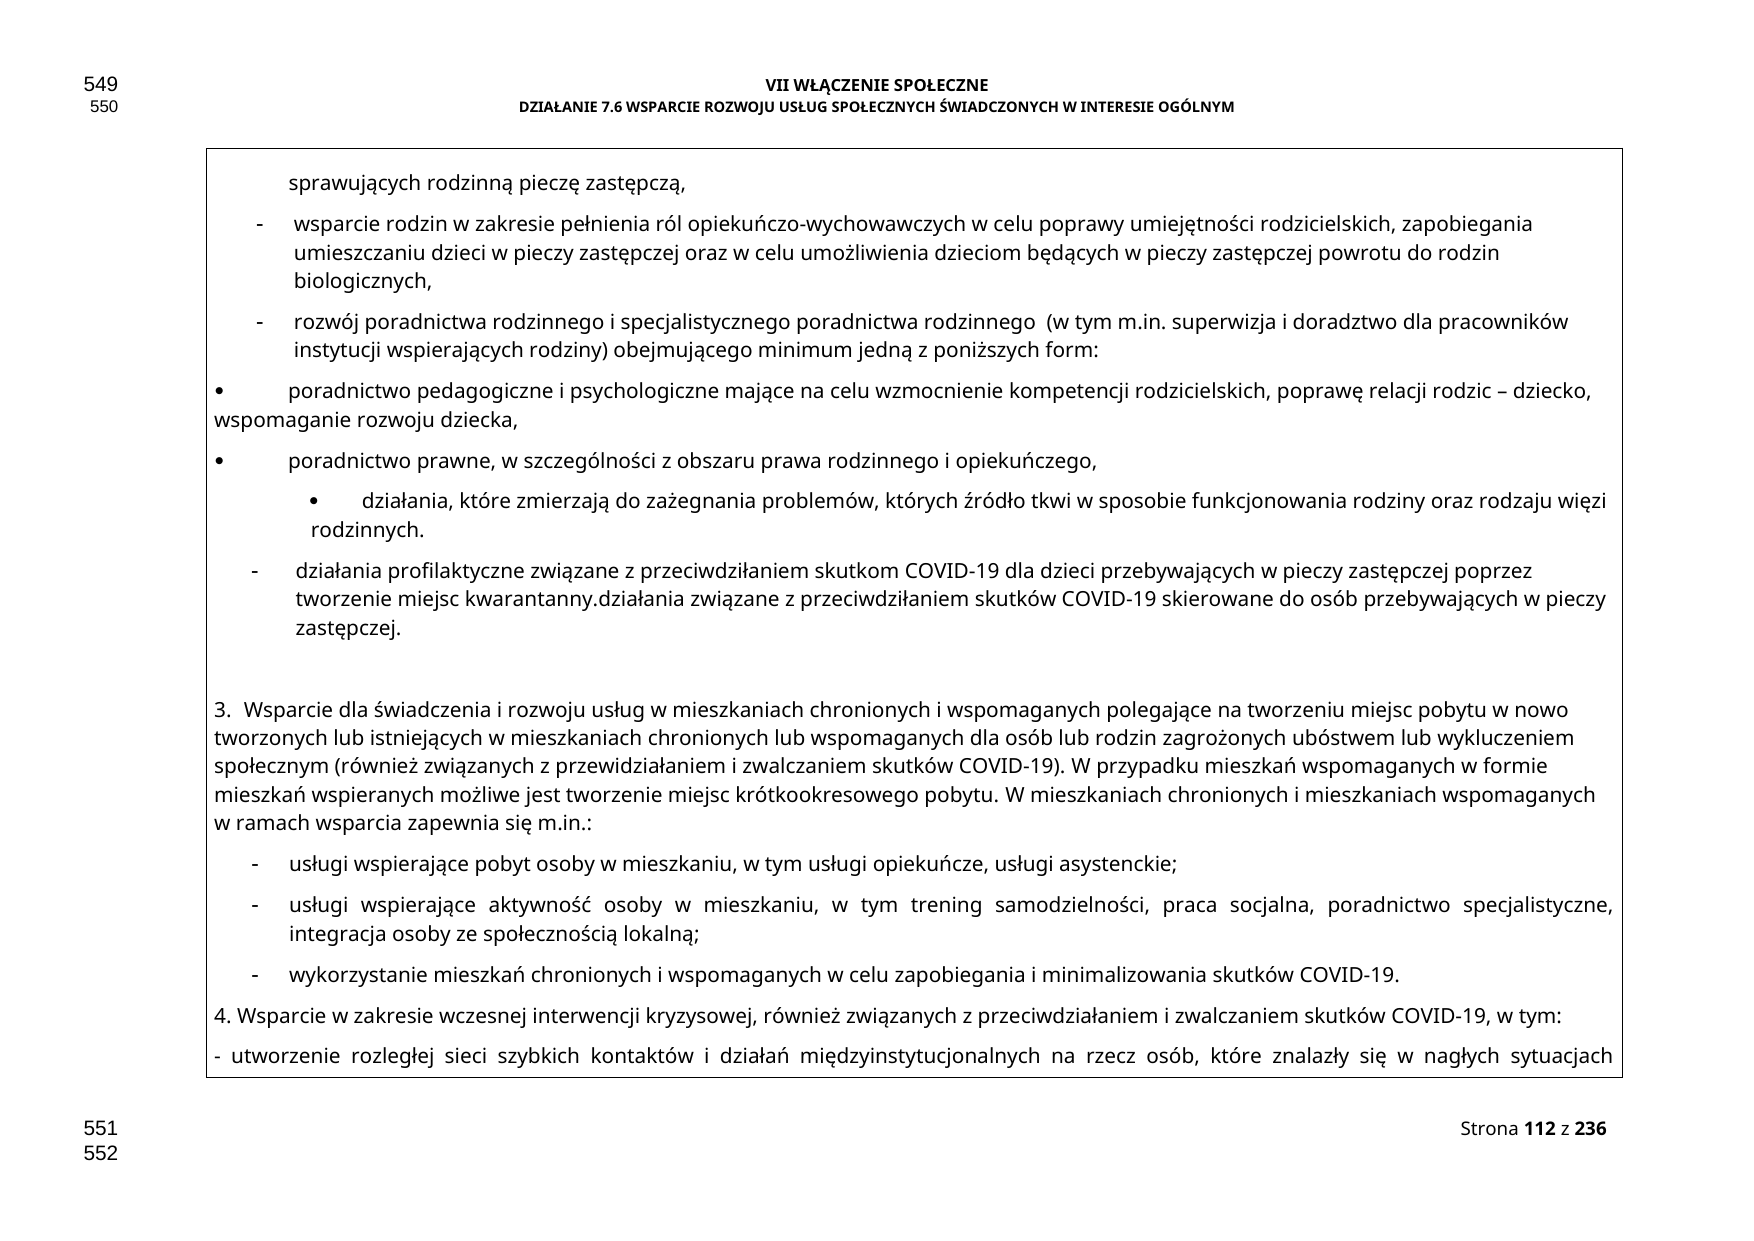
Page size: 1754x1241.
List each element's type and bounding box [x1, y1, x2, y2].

table_cell [207, 149, 1622, 1077]
